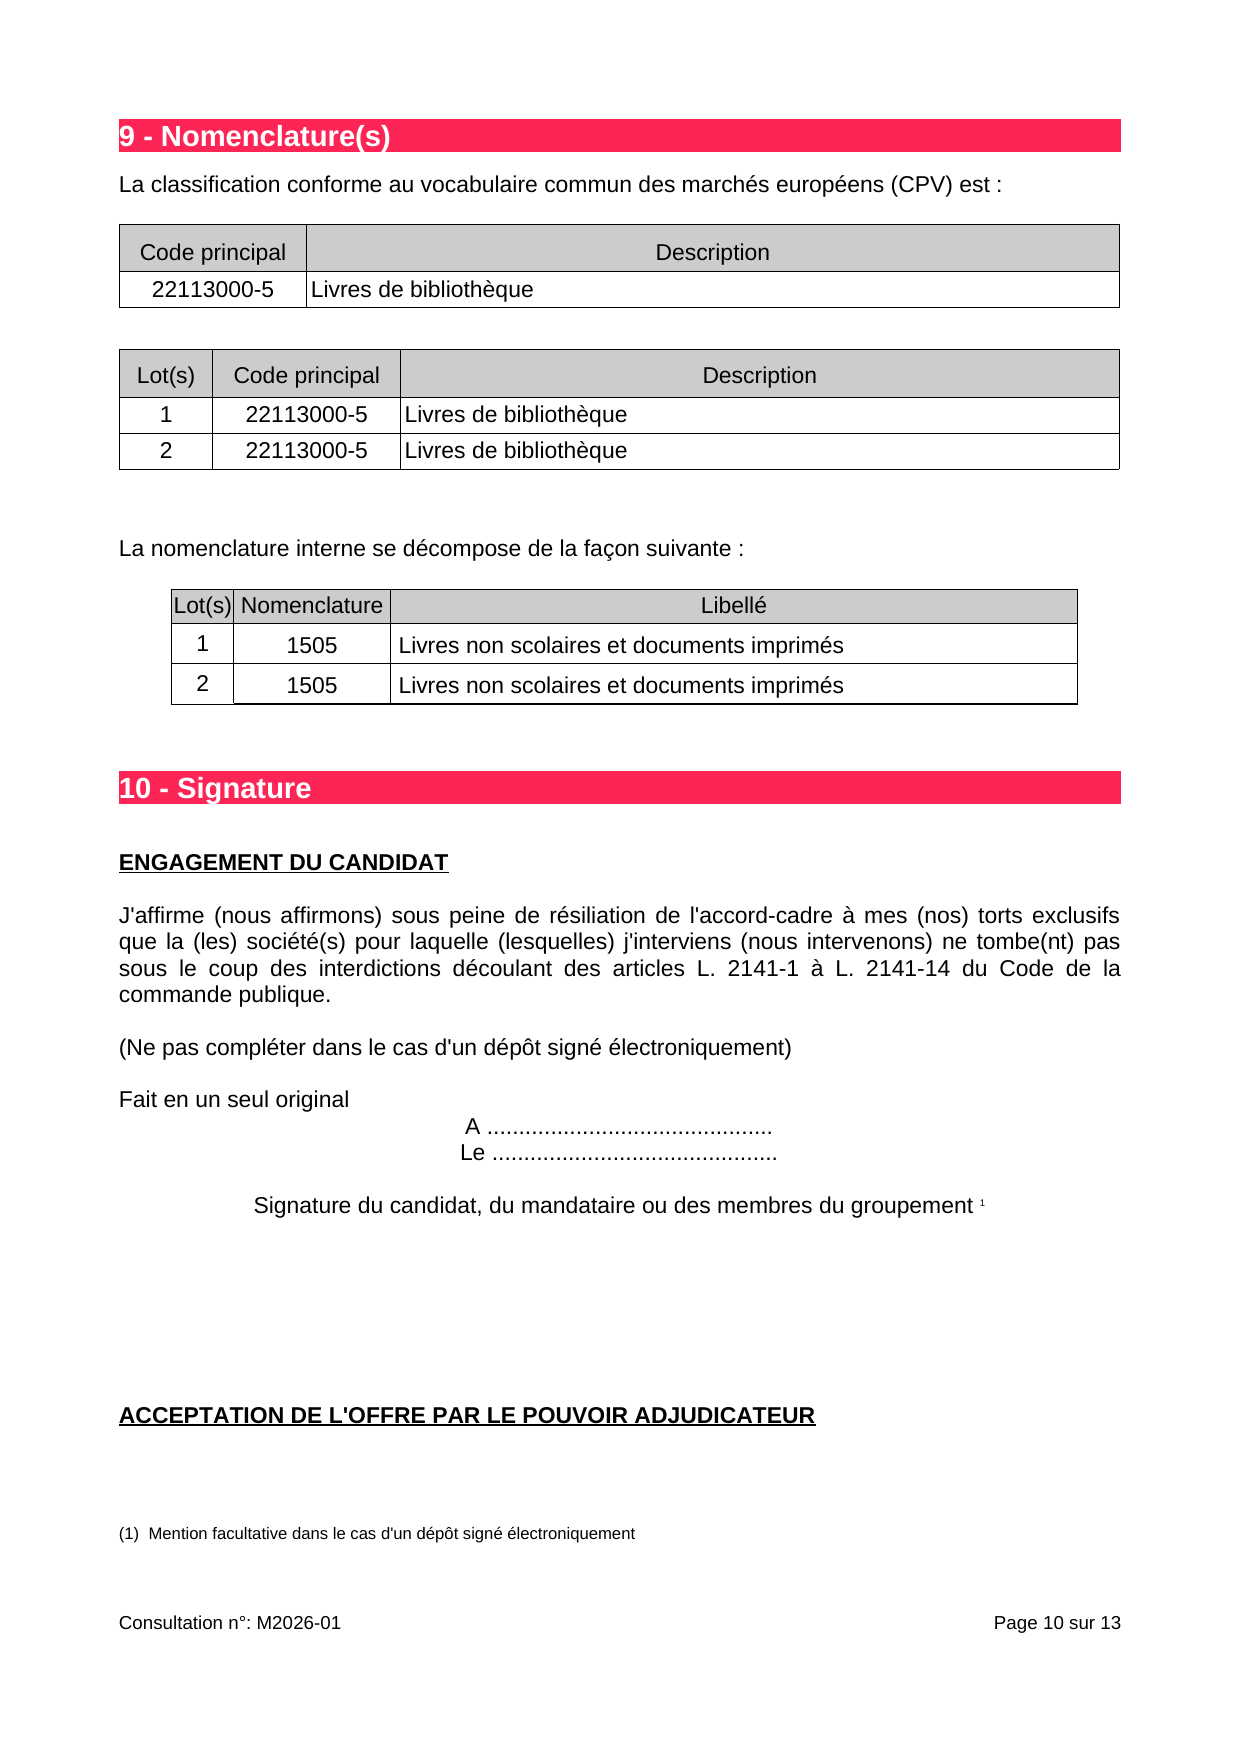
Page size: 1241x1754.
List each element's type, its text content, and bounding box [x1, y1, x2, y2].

subtitle 9 - Nomenclature(s) [119, 119, 1121, 152]
table_header Description [307, 225, 1119, 271]
table_cell 22113000-5 [120, 272, 306, 307]
text La nomenclature interne se décompose de la façon suivante : [119, 536, 1121, 562]
text Fait en un seul original [119, 1087, 1121, 1113]
text ACCEPTATION DE L'OFFRE PAR LE POUVOIR ADJUDICATEUR [119, 1402, 1121, 1428]
text (Ne pas compléter dans le cas d'un dépôt signé électroniquement) [119, 1034, 1121, 1060]
table_header [172, 664, 233, 704]
table_cell 22113000-5 [213, 398, 400, 433]
text La classification conforme au vocabulaire commun des marchés européens (CPV) est : [119, 171, 1121, 197]
table_cell 2 [120, 434, 212, 469]
table_header [391, 664, 1077, 703]
table_cell Livres de bibliothèque [401, 434, 1119, 469]
text Signature du candidat, du mandataire ou des membres du groupement 1 [119, 1192, 1119, 1218]
table_header [391, 624, 1077, 663]
text J'affirme (nous affirmons) sous peine de résiliation de l'accord-cadre à mes (nos) torts exclusifs que la (les) société(s) pour laquelle (lesquelles) j'interviens (nous intervenons) ne tombe(nt) pas sous le coup des interdictions découlant des articles L. 2141-1 à L. 2141-14 du Code de la commande publique. [119, 902, 1121, 1008]
text Le ............................................. [119, 1139, 1119, 1166]
table_header Description [401, 350, 1119, 397]
table_cell 1 [120, 398, 212, 433]
text ENGAGEMENT DU CANDIDAT [119, 849, 1121, 876]
table_header Lot(s) [120, 350, 212, 397]
table_header [234, 624, 390, 663]
table_cell 22113000-5 [213, 434, 400, 469]
table_cell Livres de bibliothèque [307, 272, 1119, 307]
table_header [172, 624, 233, 663]
table_header Code principal [120, 225, 306, 271]
text A ............................................. [119, 1113, 1119, 1139]
subtitle 10 - Signature [119, 771, 1121, 804]
table_cell Livres de bibliothèque [401, 398, 1119, 433]
table_header Code principal [213, 350, 400, 397]
table_header [234, 664, 390, 703]
